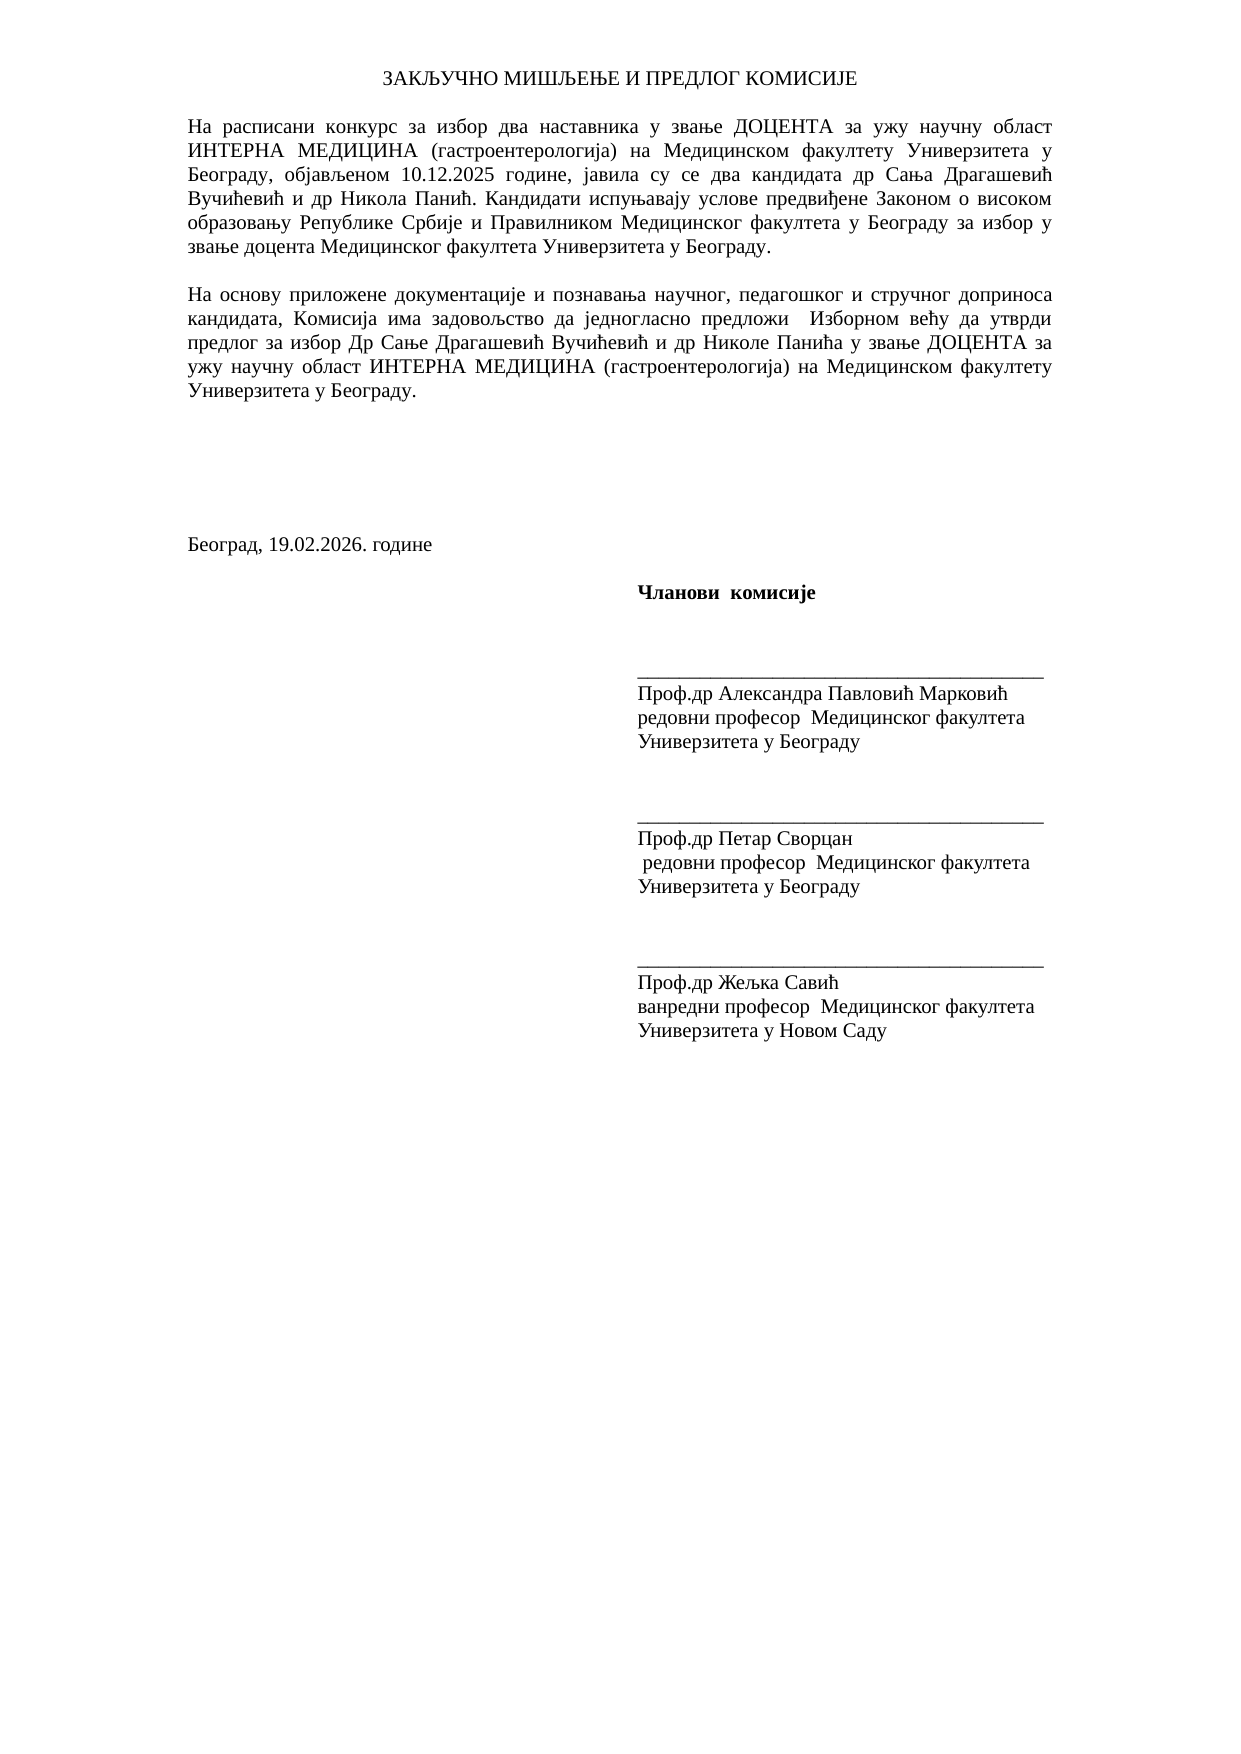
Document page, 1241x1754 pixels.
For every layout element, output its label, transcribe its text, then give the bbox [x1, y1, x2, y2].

list _______________________________________ [637, 628, 1053, 681]
text На расписани конкурс за избор два наставника у звање ДОЦЕНТА за ужу научну област ИНТЕРНА МЕДИЦИНА (гастроентерологија) на Медицинском факултету Универзитета у Београду, објављеном 10.12.2025 године, јавила су се два кандидата др Сања Драгашевић Вучићевић и др Никола Панић. Кандидати испуњавају услове предвиђене Законом о високом образовању Републике Србије и Правилником Медицинског факултета у Београду за избор у звање доцента Медицинског факултета Универзитета у Београду. [187, 114, 1053, 258]
list _______________________________________ Проф.др Жељка Савић [637, 946, 1053, 994]
list редовни професор Медицинског факултета Универзитета у Београду [637, 850, 1053, 898]
text ЗАКЉУЧНО МИШЉЕЊЕ И ПРЕДЛОГ КОМИСИЈЕ [187, 66, 1053, 90]
list ванредни професор Медицинског факултета Универзитета у Новом Саду [637, 994, 1053, 1042]
list Проф.др Александра Павловић Марковић редовни професор Медицинског факултета Универзитета у Београду [637, 681, 1053, 753]
list Београд, 19.02.2026. године [187, 532, 1053, 556]
list Чланови комисије [637, 580, 1053, 604]
text На основу приложене документације и познавања научног, педагошког и стручног доприноса кандидата, Комисија има задовољство да једногласно предложи Изборном већу да утврди предлог за избор Др Сање Драгашевић Вучићевић и др Николе Панића у звање ДОЦЕНТА за ужу научну област ИНТЕРНА МЕДИЦИНА (гастроентерологија) на Медицинском факултету Универзитета у Београду. [187, 282, 1053, 402]
list _______________________________________ [637, 802, 1053, 826]
list Проф.др Петар Сворцан [637, 826, 1053, 850]
